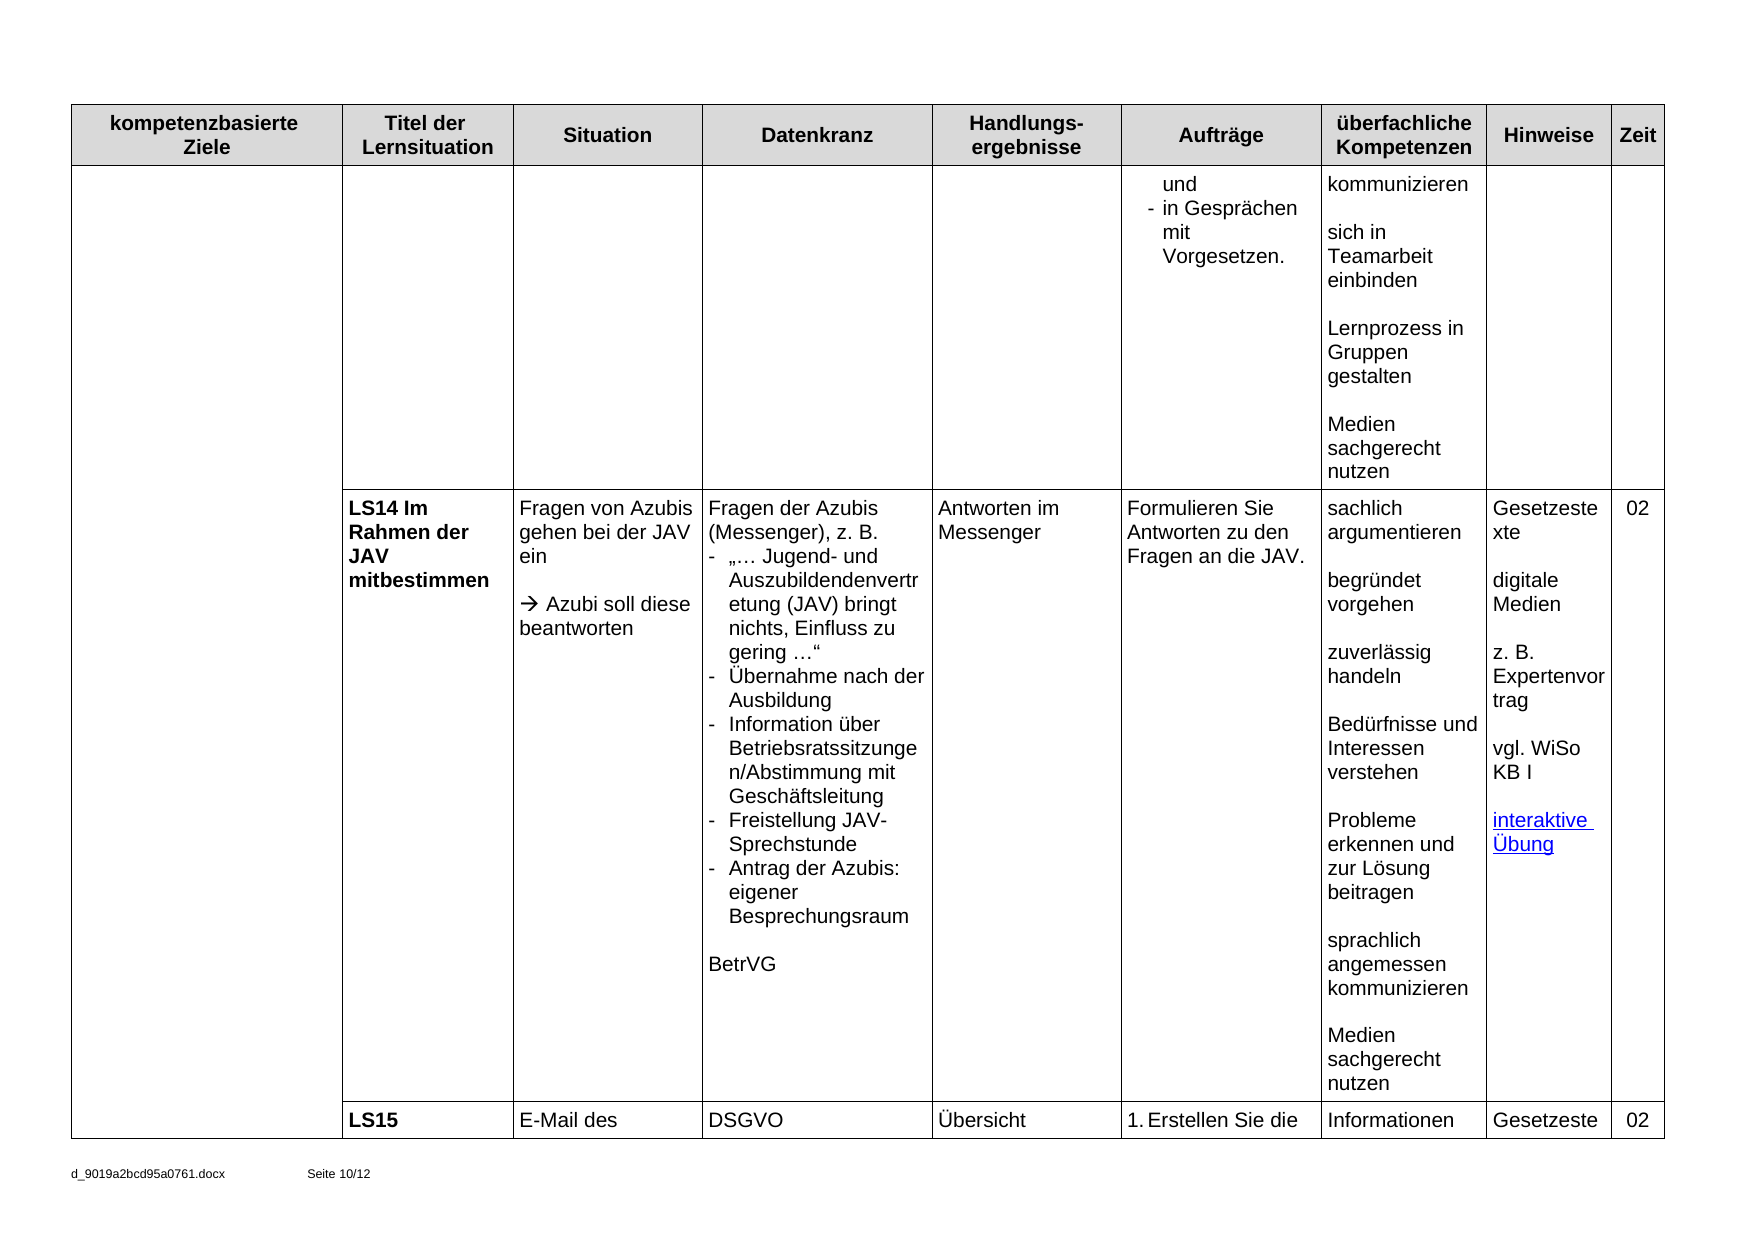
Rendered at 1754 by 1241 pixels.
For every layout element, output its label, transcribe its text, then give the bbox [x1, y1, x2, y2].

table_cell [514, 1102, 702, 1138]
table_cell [933, 166, 1121, 489]
table_header Situation [514, 105, 702, 165]
table_cell Fragen von Azubis gehen bei der JAV ein Azubi soll diese beantworten [514, 490, 702, 1101]
table_header Zeit [1612, 105, 1664, 165]
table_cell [343, 166, 513, 489]
table_cell LS14 Im Rahmen der JAV mitbestimmen [343, 490, 513, 1101]
table_header Handlungs- ergebnisse [933, 105, 1121, 165]
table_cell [1322, 1102, 1486, 1138]
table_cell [514, 166, 702, 489]
table_cell sachlich argumentieren begründet vorgehen zuverlässig handeln Bedürfnisse und Interessen verstehen Probleme erkennen und zur Lösung beitragen sprachlich angemessen kommunizieren Medien sachgerecht nutzen [1322, 490, 1486, 1101]
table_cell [1487, 166, 1611, 489]
table_header Hinweise [1487, 105, 1611, 165]
table_header überfachliche Kompetenzen [1322, 105, 1486, 165]
table_cell Fragen der Azubis (Messenger), z. B. - „… Jugend- und Auszubildendenvertretung (JAV) bringt nichts, Einfluss zu gering …“ - Übernahme nach der Ausbildung - Information über Betriebsratssitzungen/Abstimmung mit Geschäftsleitung - Freistellung JAV-Sprechstunde - Antrag der Azubis: eigener Besprechungsraum BetrVG [703, 490, 932, 1101]
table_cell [1122, 1102, 1321, 1138]
table_cell Antworten im Messenger [933, 490, 1121, 1101]
table_header kompetenzbasierte Ziele [72, 105, 342, 165]
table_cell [343, 1102, 513, 1138]
table_cell 02 [1612, 1102, 1664, 1138]
table_cell Gesetzestexte digitale Medien z. B. Expertenvortrag vgl. WiSo KB I interaktive Übung [1487, 490, 1611, 1101]
table_header Datenkranz [703, 105, 932, 165]
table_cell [1122, 166, 1321, 489]
table_cell 02 [1612, 490, 1664, 1101]
table_cell 06 [1612, 166, 1664, 489]
table_header Aufträge [1122, 105, 1321, 165]
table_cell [703, 166, 932, 489]
table_cell Formulieren Sie Antworten zu den Fragen an die JAV. [1122, 490, 1321, 1101]
table_cell Übersicht Checkliste [933, 1102, 1121, 1138]
table_header Titel der Lernsituation [343, 105, 513, 165]
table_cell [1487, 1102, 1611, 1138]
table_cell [1322, 166, 1486, 489]
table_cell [703, 1102, 932, 1138]
